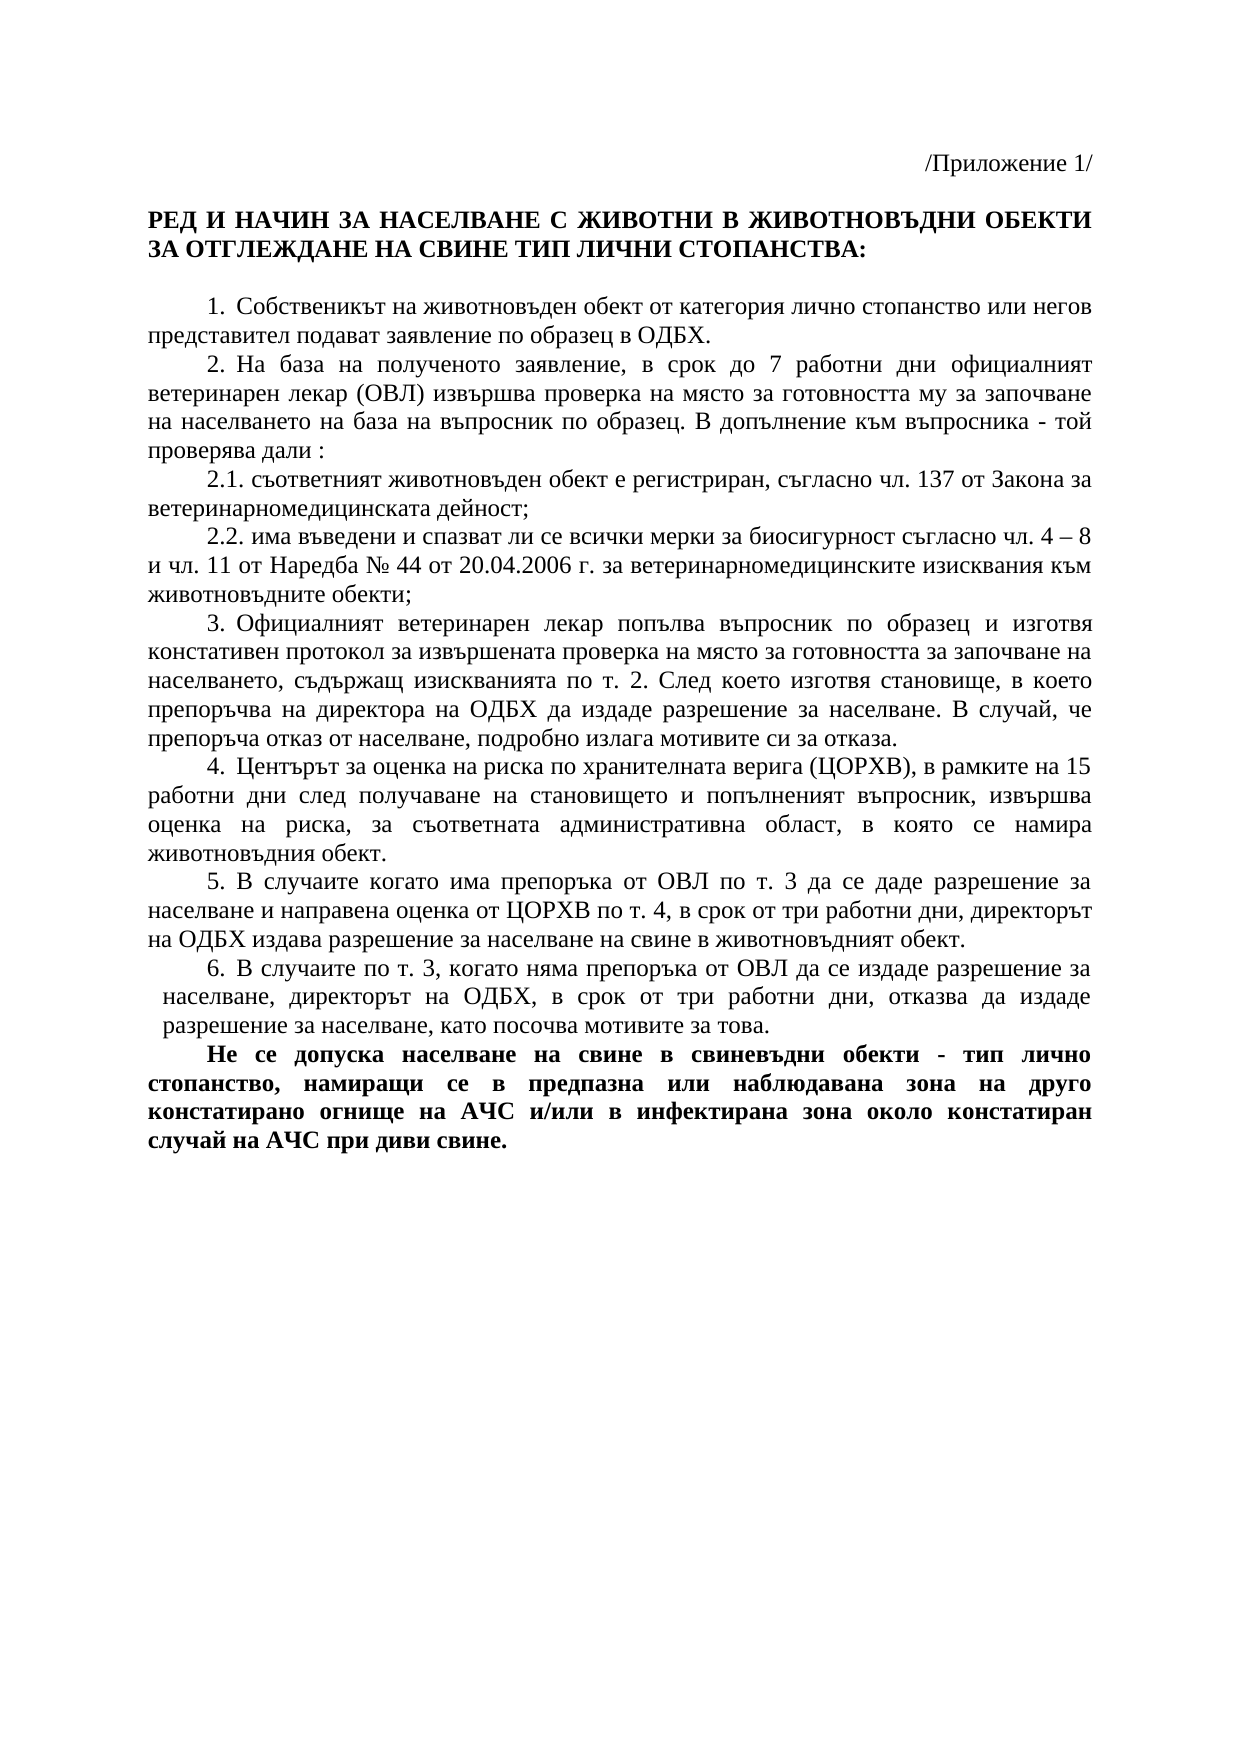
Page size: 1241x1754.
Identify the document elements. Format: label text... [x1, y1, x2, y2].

text 6. В случаите по т. 3, когато няма препоръка от ОВЛ да се издаде разрешение за населване, директорът на ОДБХ, в срок от три работни дни, отказва да издаде разрешение за населване, като посочва мотивите за това. [162, 953, 1093, 1039]
list съответният животновъден обект е регистриран, съгласно чл. 137 от Закона за ветеринарномедицинската дейност; [148, 464, 1093, 521]
list Центърът за оценка на риска по хранителната верига (ЦОРХВ), в рамките на 15 работни дни след получаване на становището и попълненият въпросник, извършва оценка на риска, за съответната административна област, в която се намира животновъдния обект. [148, 751, 1093, 866]
list Официалният ветеринарен лекар попълва въпросник по образец и изготвя констативен протокол за извършената проверка на място за готовността за започване на населването, съдържащ изискванията по т. 2. След което изготвя становище, в което препоръчва на директора на ОДБХ да издаде разрешение за населване. В случай, че препоръча отказ от населване, подробно излага мотивите си за отказа. [148, 608, 1093, 751]
list В случаите когато има препоръка от ОВЛ по т. 3 да се даде разрешение за населване и направена оценка от ЦОРХВ по т. 4, в срок от три работни дни, директорът на ОДБХ издава разрешение за населване на свине в животновъдният обект. [148, 866, 1093, 953]
list На база на полученото заявление, в срок до 7 работни дни официалният ветеринарен лекар (ОВЛ) извършва проверка на място за готовността му за започване на населването на база на въпросник по образец. В допълнение към въпросника - той проверява дали : [148, 349, 1093, 464]
text Не се допуска населване на свине в свиневъдни обекти - тип лично стопанство, намиращи се в предпазна или наблюдавана зона на друго констатирано огнище на АЧС и/или в инфектирана зона около констатиран случай на АЧС при диви свине. [148, 1039, 1093, 1154]
list Собственикът на животновъден обект от категория лично стопанство или негов представител подават заявление по образец в ОДБХ. [148, 291, 1093, 349]
text РЕД И НАЧИН ЗА НАСЕЛВАНЕ С ЖИВОТНИ В ЖИВОТНОВЪДНИ ОБЕКТИ ЗА ОТГЛЕЖДАНЕ НА СВИНЕ ТИП ЛИЧНИ СТОПАНСТВА: [148, 205, 1093, 263]
text /Приложение 1/ [148, 148, 1093, 176]
list има въведени и спазват ли се всички мерки за биосигурност съгласно чл. 4 – 8 и чл. 11 от Наредба № 44 от 20.04.2006 г. за ветеринарномедицинските изисквания към животновъдните обекти; [148, 521, 1093, 608]
